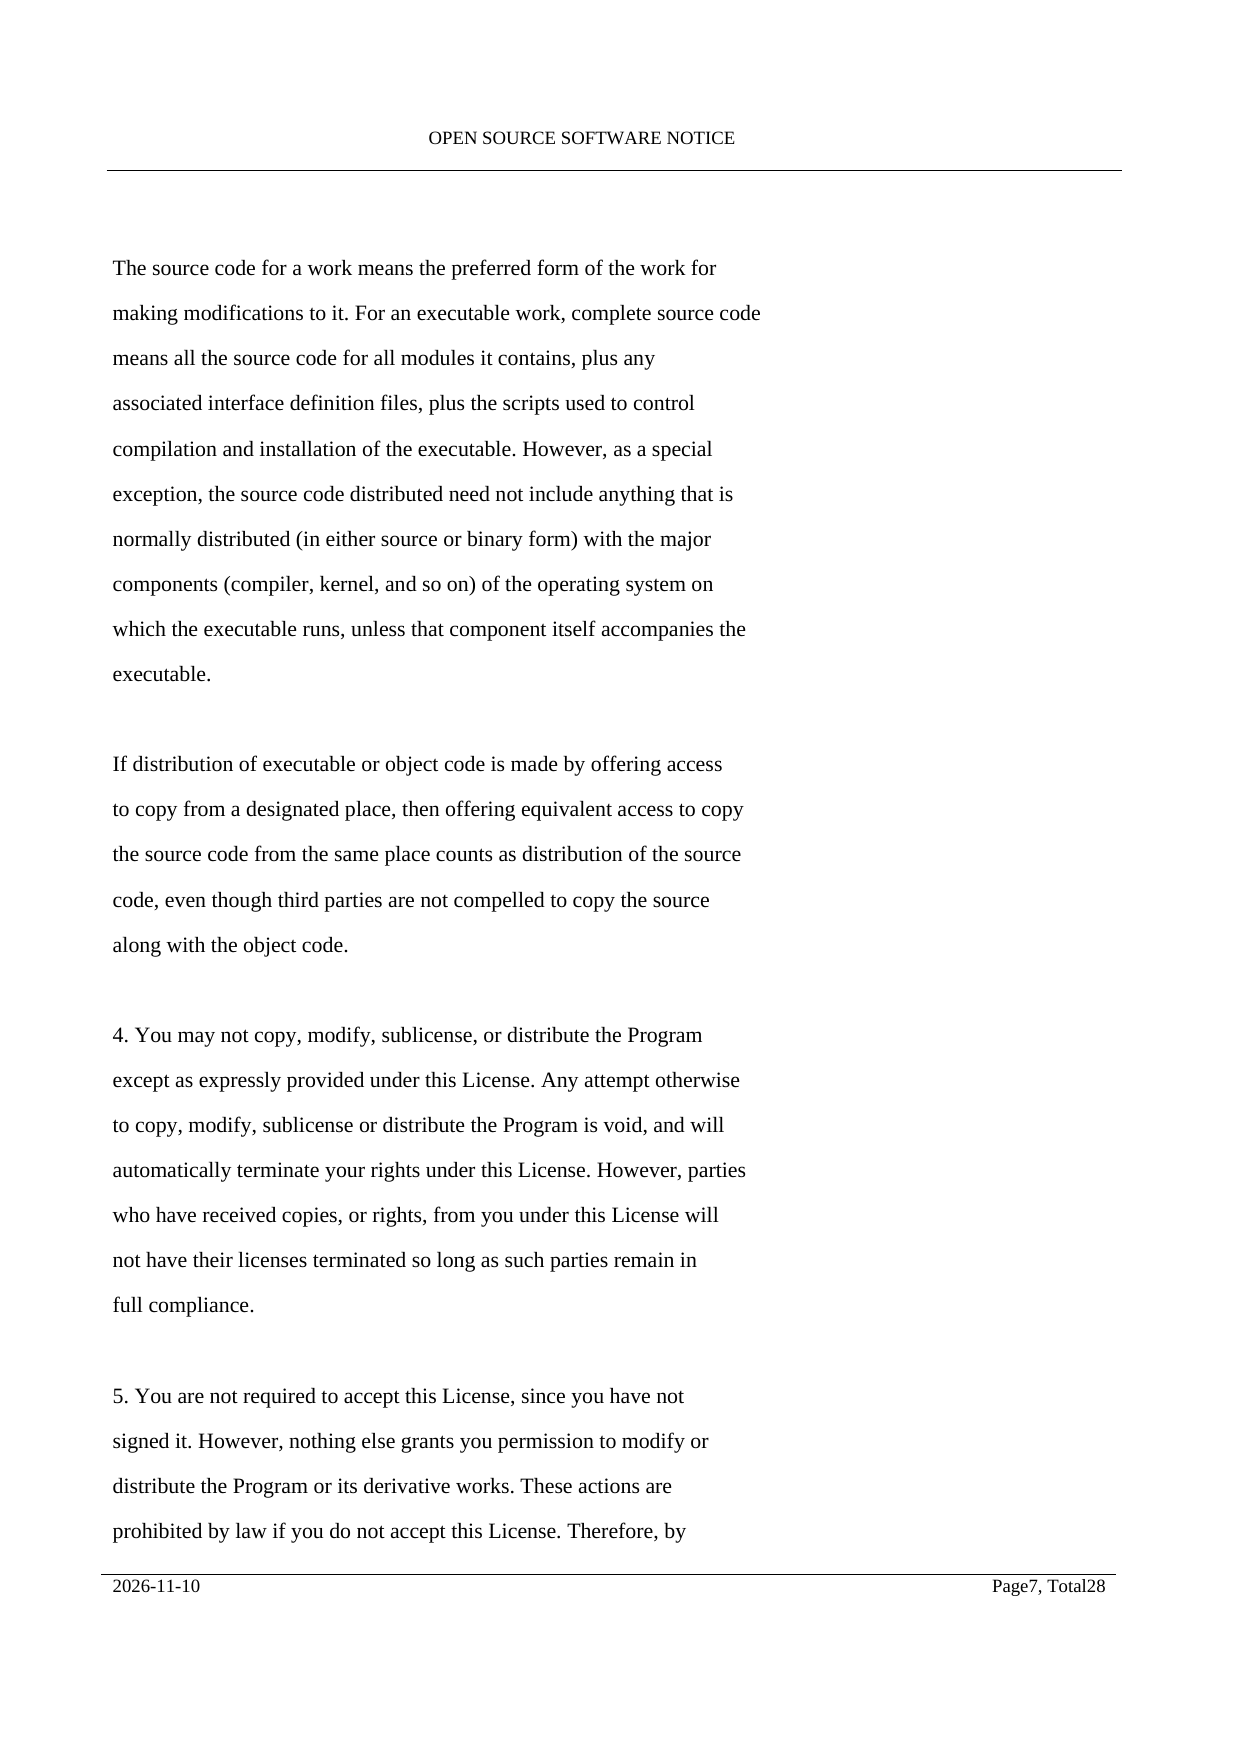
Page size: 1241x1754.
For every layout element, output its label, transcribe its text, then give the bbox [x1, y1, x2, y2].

text full compliance. [112, 1289, 1128, 1321]
text not have their licenses terminated so long as such parties remain in [112, 1244, 1128, 1276]
text to copy, modify, sublicense or distribute the Program is void, and will [112, 1108, 1128, 1141]
text code, even though third parties are not compelled to copy the source [112, 883, 1128, 915]
text the source code from the same place counts as distribution of the source [112, 838, 1128, 870]
text normally distributed (in either source or binary form) with the major [112, 522, 1128, 554]
text associated interface definition files, plus the scripts used to control [112, 387, 1128, 419]
text distribute the Program or its derivative works. These actions are [112, 1469, 1128, 1502]
text components (compiler, kernel, and so on) of the operating system on [112, 567, 1128, 600]
text compilation and installation of the executable. However, as a special [112, 432, 1128, 464]
text to copy from a designated place, then offering equivalent access to copy [112, 793, 1128, 825]
text who have received copies, or rights, from you under this License will [112, 1199, 1128, 1231]
text means all the source code for all modules it contains, plus any [112, 342, 1128, 374]
text automatically terminate your rights under this License. However, parties [112, 1153, 1128, 1186]
text executable. [112, 657, 1128, 690]
text signed it. However, nothing else grants you permission to modify or [112, 1424, 1128, 1457]
text making modifications to it. For an executable work, complete source code [112, 297, 1128, 329]
text exception, the source code distributed need not include anything that is [112, 477, 1128, 509]
text along with the object code. [112, 928, 1128, 961]
text prohibited by law if you do not accept this License. Therefore, by [112, 1514, 1128, 1547]
text 5. You are not required to accept this License, since you have not [112, 1379, 1128, 1412]
text The source code for a work means the preferred form of the work for [112, 251, 1128, 284]
text except as expressly provided under this License. Any attempt otherwise [112, 1063, 1128, 1096]
text 4. You may not copy, modify, sublicense, or distribute the Program [112, 1018, 1128, 1051]
text which the executable runs, unless that component itself accompanies the [112, 612, 1128, 645]
text If distribution of executable or object code is made by offering access [112, 748, 1128, 780]
